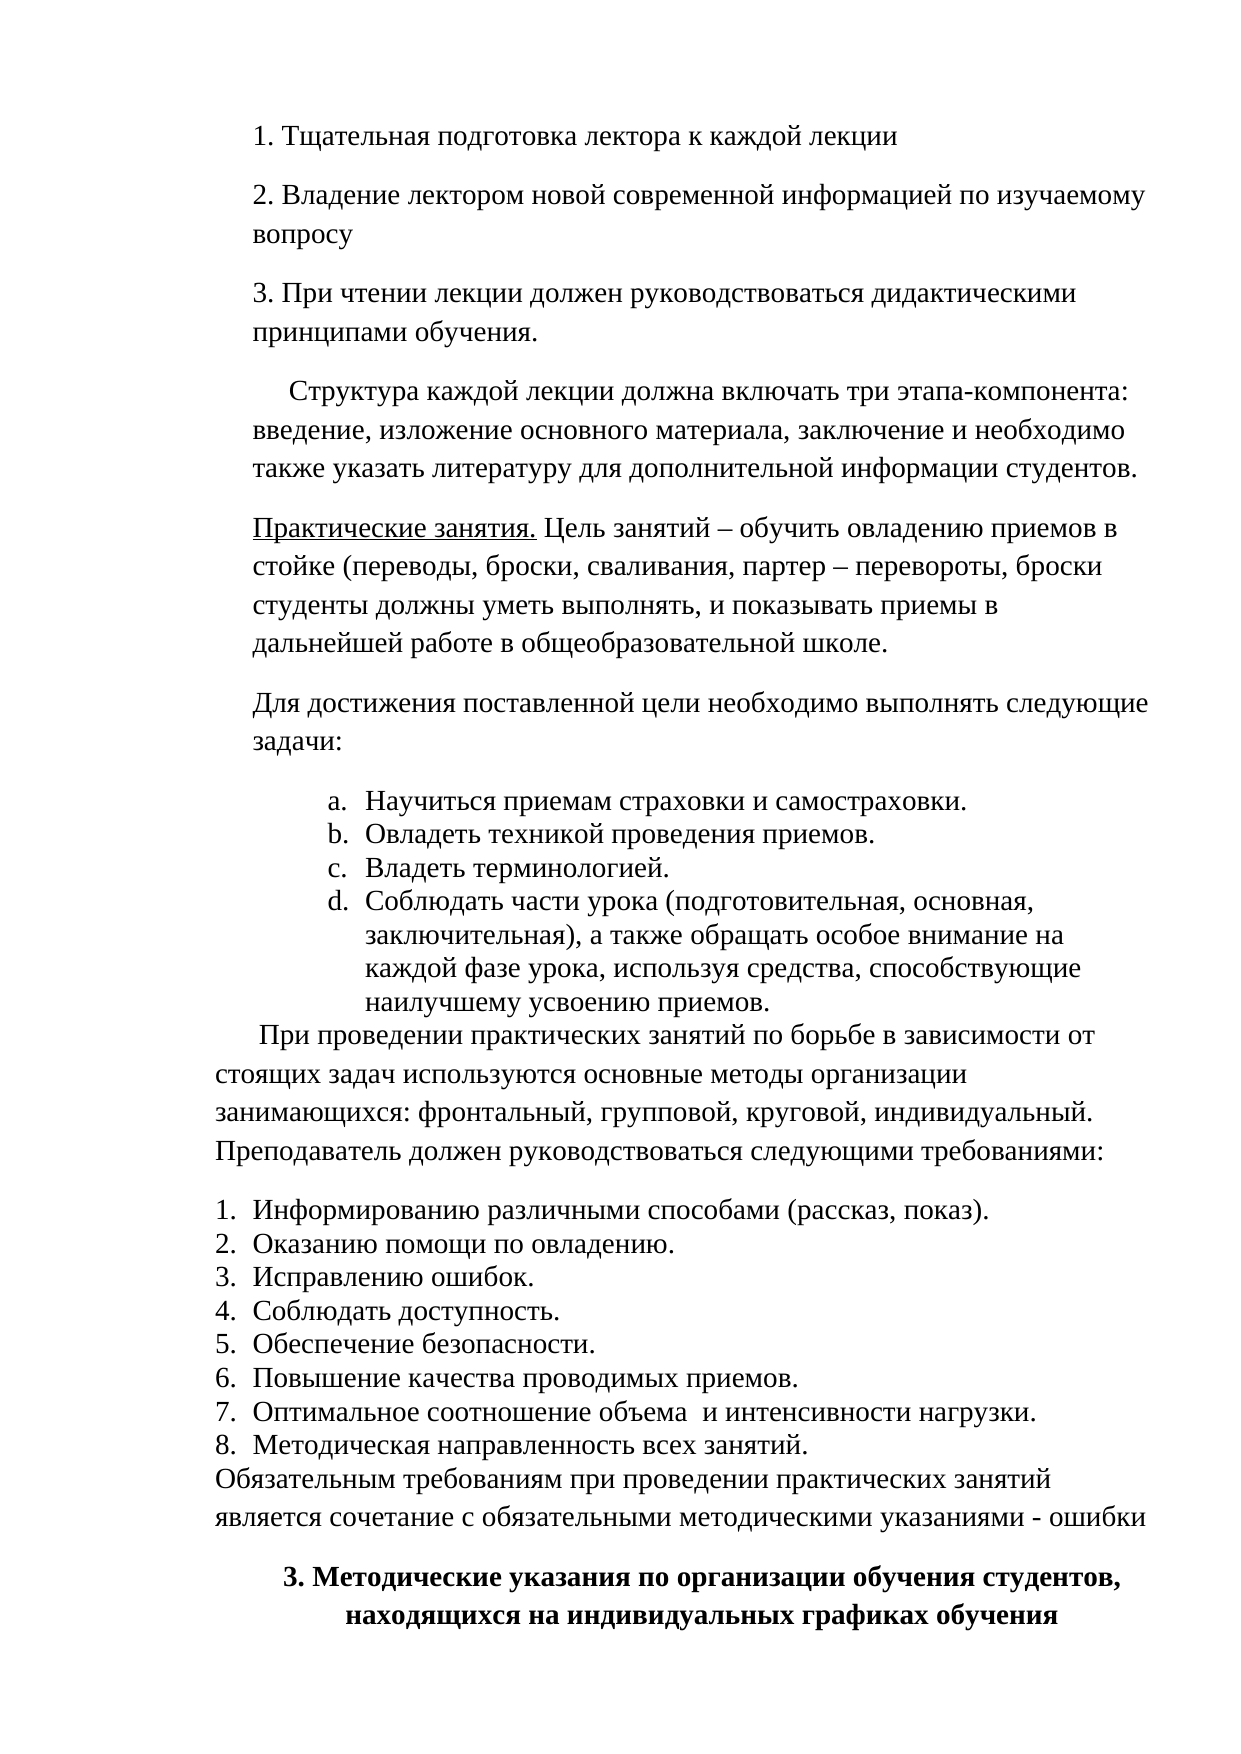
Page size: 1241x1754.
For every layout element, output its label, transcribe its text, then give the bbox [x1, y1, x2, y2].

list Соблюдать части урока (подготовительная, основная, заключительная), а также обращать особое внимание на каждой фазе урока, используя средства, способствующие наилучшему усвоению приемов. [327, 883, 1152, 1017]
list Владеть терминологией. [327, 850, 1152, 883]
list Информированию различными способами (рассказ, показ). [215, 1192, 1152, 1226]
list Обеспечение безопасности. [215, 1327, 1152, 1360]
text При проведении практических занятий по борьбе в зависимости от стоящих задач используются основные методы организации занимающихся: фронтальный, групповой, круговой, индивидуальный. Преподаватель должен руководствоваться следующими требованиями: [215, 1017, 1152, 1167]
list Оказанию помощи по овладению. [215, 1226, 1152, 1259]
text Для достижения поставленной цели необходимо выполнять следующие задачи: [252, 685, 1152, 757]
list Повышение качества проводимых приемов. [215, 1360, 1152, 1394]
list Методическая направленность всех занятий. [215, 1427, 1152, 1461]
text 1. Тщательная подготовка лектора к каждой лекции [252, 118, 1152, 152]
text 3. Методические указания по организации обучения студентов, находящихся на индивидуальных графиках обучения [252, 1559, 1152, 1631]
list Оптимальное соотношение объема и интенсивности нагрузки. [215, 1394, 1152, 1427]
list Соблюдать доступность. [215, 1293, 1152, 1327]
list Научиться приемам страховки и самостраховки. [327, 783, 1152, 816]
text 3. При чтении лекции должен руководствоваться дидактическими принципами обучения. [252, 275, 1152, 347]
text Практические занятия. Цель занятий – обучить овладению приемов в стойке (переводы, броски, сваливания, партер – перевороты, броски студенты должны уметь выполнять, и показывать приемы в дальнейшей работе в общеобразовательной школе. [252, 510, 1152, 659]
list Овладеть техникой проведения приемов. [327, 816, 1152, 850]
text 2. Владение лектором новой современной информацией по изучаемому вопросу [252, 177, 1152, 249]
text Обязательным требованиям при проведении практических занятий является сочетание с обязательными методическими указаниями - ошибки [215, 1461, 1152, 1533]
list Исправлению ошибок. [177, 1259, 1152, 1293]
text Структура каждой лекции должна включать три этапа-компонента: введение, изложение основного материала, заключение и необходимо также указать литературу для дополнительной информации студентов. [252, 373, 1152, 484]
